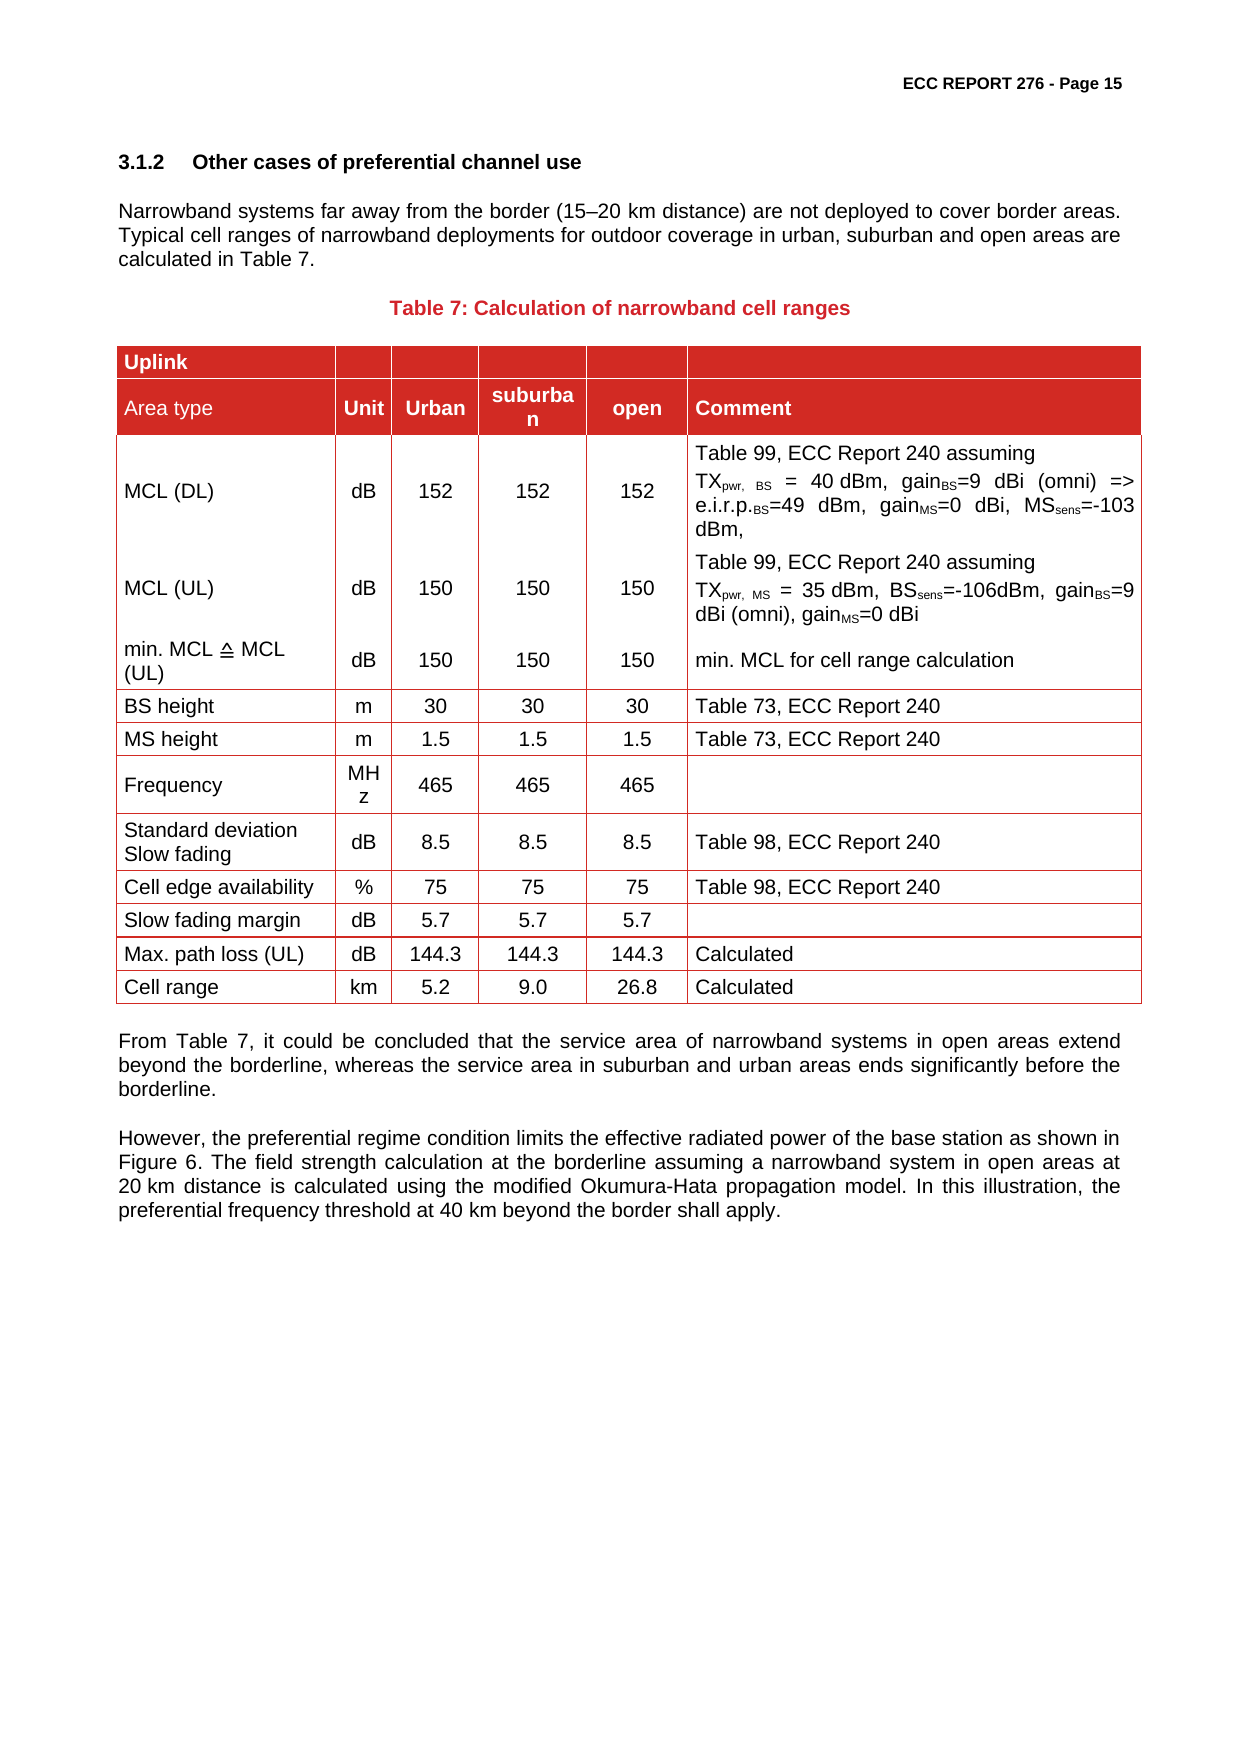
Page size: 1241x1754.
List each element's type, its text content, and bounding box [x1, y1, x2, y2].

table_cell Area type [117, 379, 335, 435]
table_cell 152 [392, 436, 478, 545]
text Table 7: Calculation of narrowband cell ranges [118, 296, 1122, 320]
table_cell 9.0 [479, 971, 586, 1003]
table_cell 144.3 [479, 938, 586, 970]
table_cell dB [336, 814, 391, 870]
table_cell open [587, 379, 687, 435]
table_cell dB [336, 904, 391, 936]
table_cell Comment [688, 379, 1141, 435]
table_cell [688, 904, 1141, 936]
table_cell 150 [392, 546, 478, 630]
table_header [336, 346, 391, 378]
table_cell 26.8 [587, 971, 687, 1003]
table_cell 30 [392, 690, 478, 722]
table_cell Table 98, ECC Report 240 [688, 814, 1141, 870]
table_cell 150 [587, 546, 687, 630]
table_cell suburban [479, 379, 586, 435]
table_cell 465 [392, 756, 478, 812]
table_cell Calculated [688, 971, 1141, 1003]
table_cell km [336, 971, 391, 1003]
subtitle Other cases of preferential channel use [118, 150, 1122, 174]
table_cell Table 73, ECC Report 240 [688, 690, 1141, 722]
table_cell 150 [479, 631, 586, 688]
text However, the preferential regime condition limits the effective radiated power of the base station as shown in Figure 6. The field strength calculation at the borderline assuming a narrowband system in open areas at 20 km distance is calculated using the modified Okumura-Hata propagation model. In this illustration, the preferential frequency threshold at 40 km beyond the border shall apply. [118, 1126, 1122, 1222]
table_cell MCL (UL) [117, 546, 335, 630]
table_cell Calculated [688, 938, 1141, 970]
table_cell 5.7 [392, 904, 478, 936]
table_cell dB [336, 631, 391, 688]
table_header [688, 346, 1141, 378]
table_cell MCL (DL) [117, 436, 335, 545]
table_cell dB [336, 436, 391, 545]
table_header [479, 346, 586, 378]
table_cell Urban [392, 379, 478, 435]
table_cell 75 [587, 871, 687, 903]
table_cell 30 [587, 690, 687, 722]
table_cell BS height [117, 690, 335, 722]
text From Table 7, it could be concluded that the service area of narrowband systems in open areas extend beyond the borderline, whereas the service area in suburban and urban areas ends significantly before the borderline. [118, 1029, 1122, 1101]
table_cell Max. path loss (UL) [117, 938, 335, 970]
table_header [587, 346, 687, 378]
table_cell 1.5 [479, 723, 586, 755]
table_cell Table 73, ECC Report 240 [688, 723, 1141, 755]
table_cell m [336, 723, 391, 755]
table_cell 8.5 [587, 814, 687, 870]
table_cell Unit [336, 379, 391, 435]
table_header [392, 346, 478, 378]
text Narrowband systems far away from the border (15–20 km distance) are not deployed to cover border areas. Typical cell ranges of narrowband deployments for outdoor coverage in urban, suburban and open areas are calculated in Table 7. [118, 199, 1122, 271]
table_cell 150 [479, 546, 586, 630]
table_cell min. MCL ≙ MCL (UL) [117, 631, 335, 688]
table_cell Table 99, ECC Report 240 assuming TXpwr, MS = 35 dBm, BSsens=-106dBm, gainBS=9 dBi (omni), gainMS=0 dBi [688, 546, 1141, 630]
table_cell Frequency [117, 756, 335, 812]
table_cell 1.5 [392, 723, 478, 755]
table_cell 8.5 [392, 814, 478, 870]
table_cell 75 [392, 871, 478, 903]
table_cell 30 [479, 690, 586, 722]
table_cell 152 [587, 436, 687, 545]
table_cell dB [336, 546, 391, 630]
table_cell % [336, 871, 391, 903]
table_header Uplink [117, 346, 335, 378]
table_cell 8.5 [479, 814, 586, 870]
table_cell 5.2 [392, 971, 478, 1003]
table_cell m [336, 690, 391, 722]
table_cell Slow fading margin [117, 904, 335, 936]
table_cell dB [336, 938, 391, 970]
table_cell Table 99, ECC Report 240 assuming TXpwr, BS = 40 dBm, gainBS=9 dBi (omni) => e.i.r.p.BS=49 dBm, gainMS=0 dBi, MSsens=-103 dBm, [688, 436, 1141, 545]
table_cell MS height [117, 723, 335, 755]
table_cell 144.3 [587, 938, 687, 970]
table_cell Standard deviation Slow fading [117, 814, 335, 870]
table_cell Cell edge availability [117, 871, 335, 903]
table_cell min. MCL for cell range calculation [688, 631, 1141, 688]
table_cell 152 [479, 436, 586, 545]
table_cell 465 [587, 756, 687, 812]
table_cell 5.7 [587, 904, 687, 936]
table_cell 1.5 [587, 723, 687, 755]
table_cell 150 [587, 631, 687, 688]
table_cell Table 98, ECC Report 240 [688, 871, 1141, 903]
table_cell MHz [336, 756, 391, 812]
table_cell Cell range [117, 971, 335, 1003]
table_cell 75 [479, 871, 586, 903]
table_cell 465 [479, 756, 586, 812]
table_cell 150 [392, 631, 478, 688]
table_cell [688, 756, 1141, 812]
table_cell 144.3 [392, 938, 478, 970]
table_cell 5.7 [479, 904, 586, 936]
